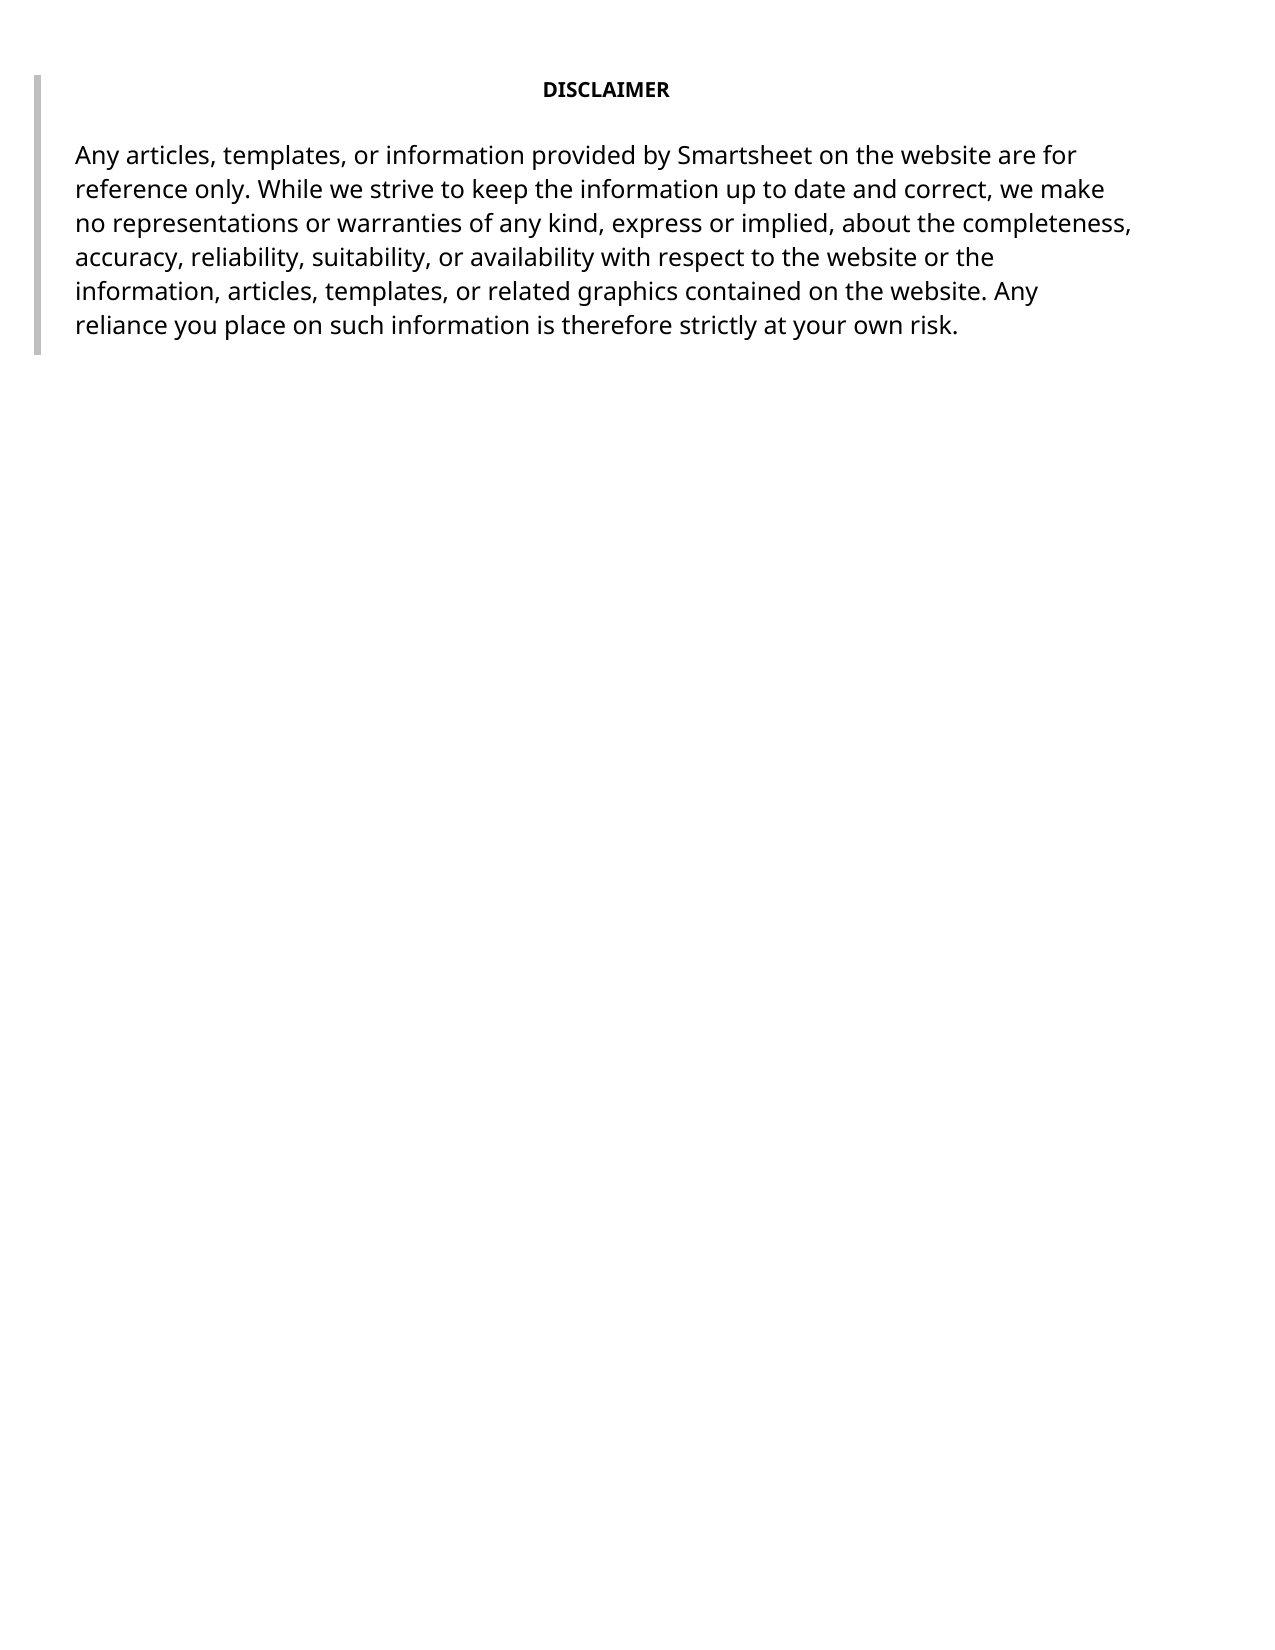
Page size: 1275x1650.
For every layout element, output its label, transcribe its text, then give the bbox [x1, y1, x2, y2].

table_header DISCLAIMER Any articles, templates, or information provided by Smartsheet on the website are for reference only. While we strive to keep the information up to date and correct, we make no representations or warranties of any kind, express or implied, about the completeness, accuracy, reliability, suitability, or availability with respect to the website or the information, articles, templates, or related graphics contained on the website. Any reliance you place on such information is therefore strictly at your own risk. [41, 75, 1149, 355]
